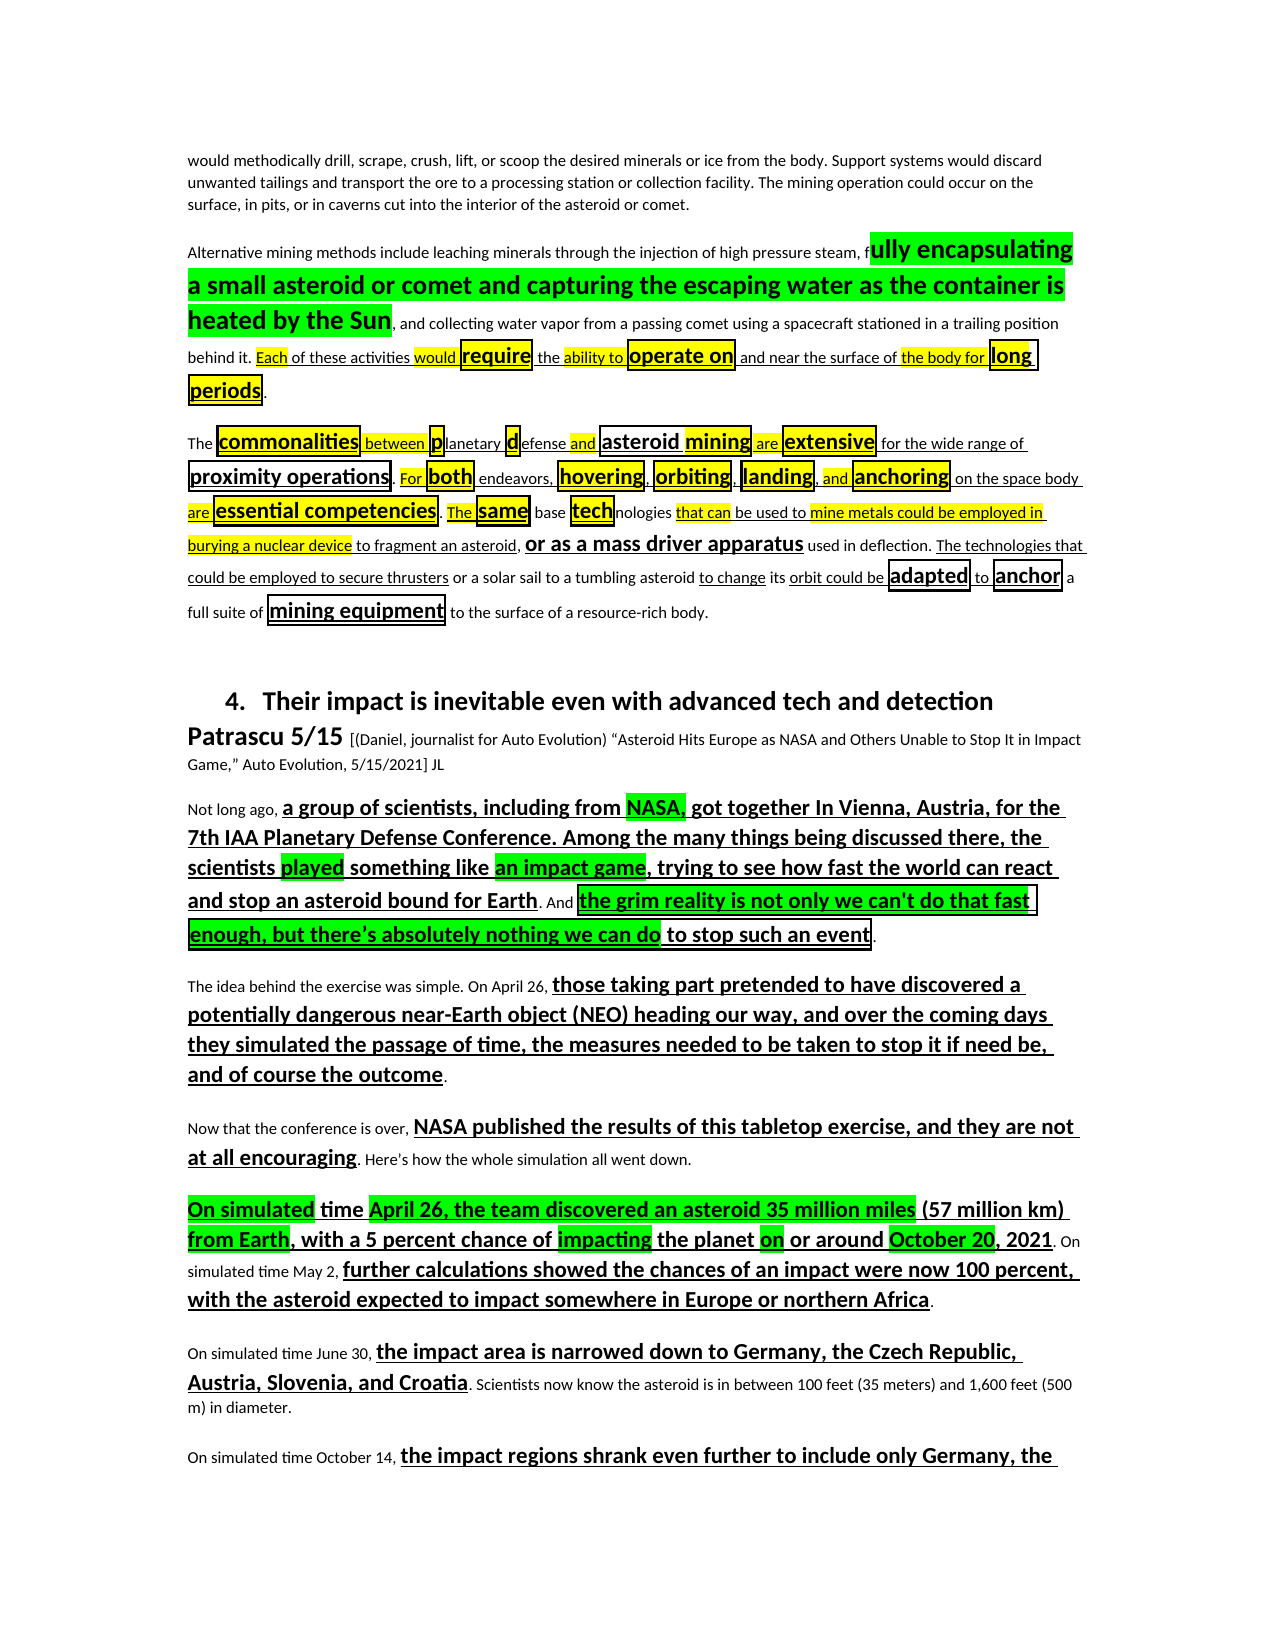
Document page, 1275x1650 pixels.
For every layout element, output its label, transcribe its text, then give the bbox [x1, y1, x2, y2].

text Patrascu 5/15 [(Daniel, journalist for Auto Evolution) “Asteroid Hits Europe as NASA and Others Unable to Stop It in Impact Game,” Auto Evolution, 5/15/2021] JL [187, 719, 1087, 774]
text Alternative mining methods include leaching minerals through the injection of high pressure steam, fully encapsulating a small asteroid or comet and capturing the escaping water as the container is heated by the Sun, and collecting water vapor from a passing comet using a spacecraft stationed in a trailing position behind it. Each of these activities would require the ability to operate on and near the surface of the body for long periods. [187, 232, 1087, 406]
text Not long ago, a group of scientists, including from NASA, got together In Vienna, Austria, for the 7th IAA Planetary Defense Conference. Among the many things being discussed there, the scientists played something like an impact game, trying to see how fast the world can react and stop an asteroid bound for Earth. And the grim reality is not only we can't do that fast enough, but there’s absolutely nothing we can do to stop such an event. [187, 793, 1087, 951]
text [187, 150, 1087, 214]
subtitle Their impact is inevitable even with advanced tech and detection [225, 684, 1087, 717]
text The commonalities between planetary defense and asteroid mining are extensive for the wide range of proximity operations. For both endeavors, hovering, orbiting, landing, and anchoring on the space body are essential competencies. The same base technologies that can be used to mine metals could be employed in burying a nuclear device to fragment an asteroid, or as a mass driver apparatus used in deflection. The technologies that could be employed to secure thrusters or a solar sail to a tumbling asteroid to change its orbit could be adapted to anchor a full suite of mining equipment to the surface of a resource-rich body. [187, 425, 1087, 626]
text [187, 970, 1087, 1469]
